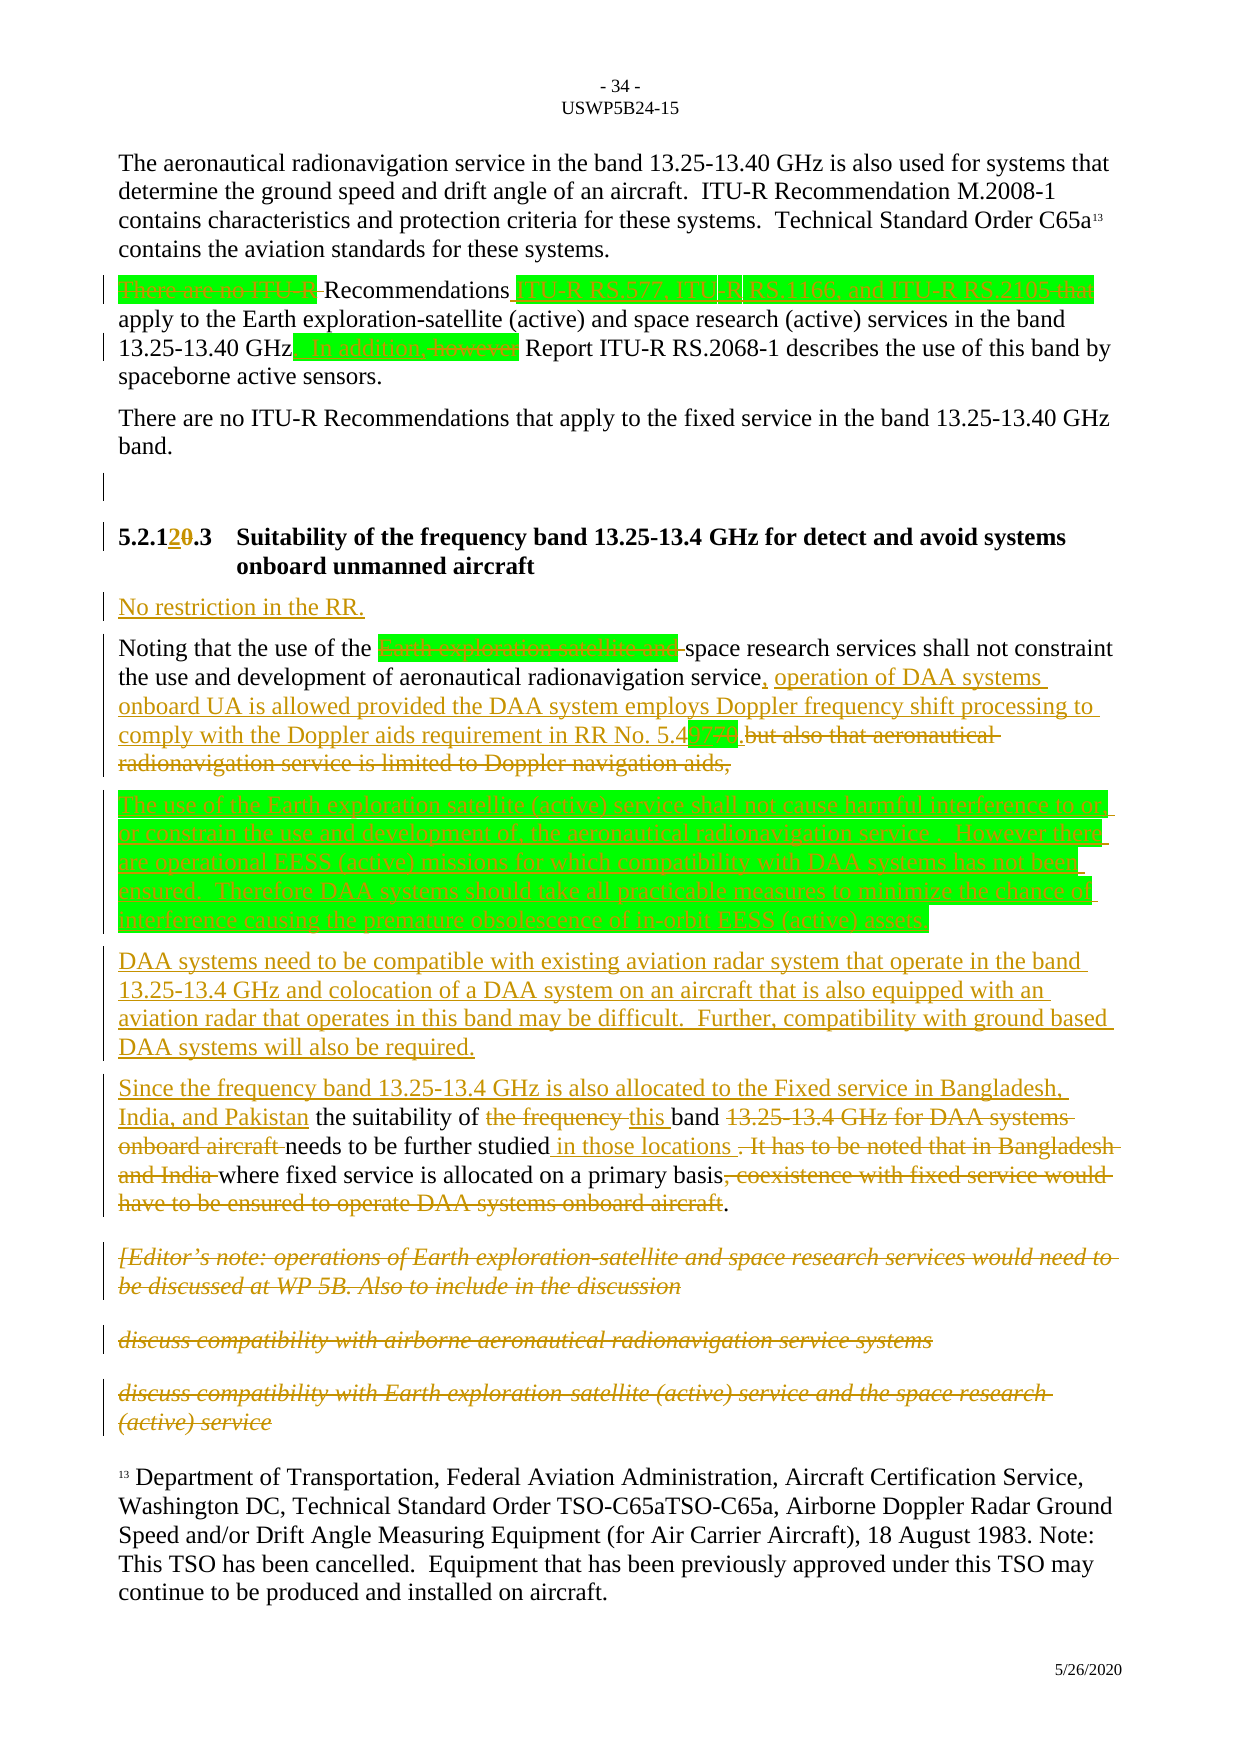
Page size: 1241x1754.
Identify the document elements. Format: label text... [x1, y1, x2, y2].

text the suitability of band needs to be further studiedwhere fixed service is allocated on a primary basis. [118, 1073, 1122, 1217]
text Recommendations apply to the Earth exploration-satellite (active) and space research (active) services in the band 13.25-13.40 GHz Report ITU-R RS.2068-1 describes the use of this band by spaceborne active sensors. [118, 275, 1122, 390]
text The aeronautical radionavigation service in the band 13.25-13.40 GHz is also used for systems that determine the ground speed and drift angle of an aircraft. ITU-R Recommendation M.2008-1 contains characteristics and protection criteria for these systems. Technical Standard Order C65a contains the aviation standards for these systems. [118, 148, 1122, 263]
text There are no ITU-R Recommendations that apply to the fixed service in the band 13.25-13.40 GHz band. [118, 403, 1122, 460]
subtitle 5.2.1.3 Suitability of the frequency band 13.25-13.4 GHz for detect and avoid systems onboard unmanned aircraft [118, 522, 1122, 580]
text Noting that the use of the space research services shall not constraint the use and development of aeronautical radionavigation service [118, 633, 1122, 777]
